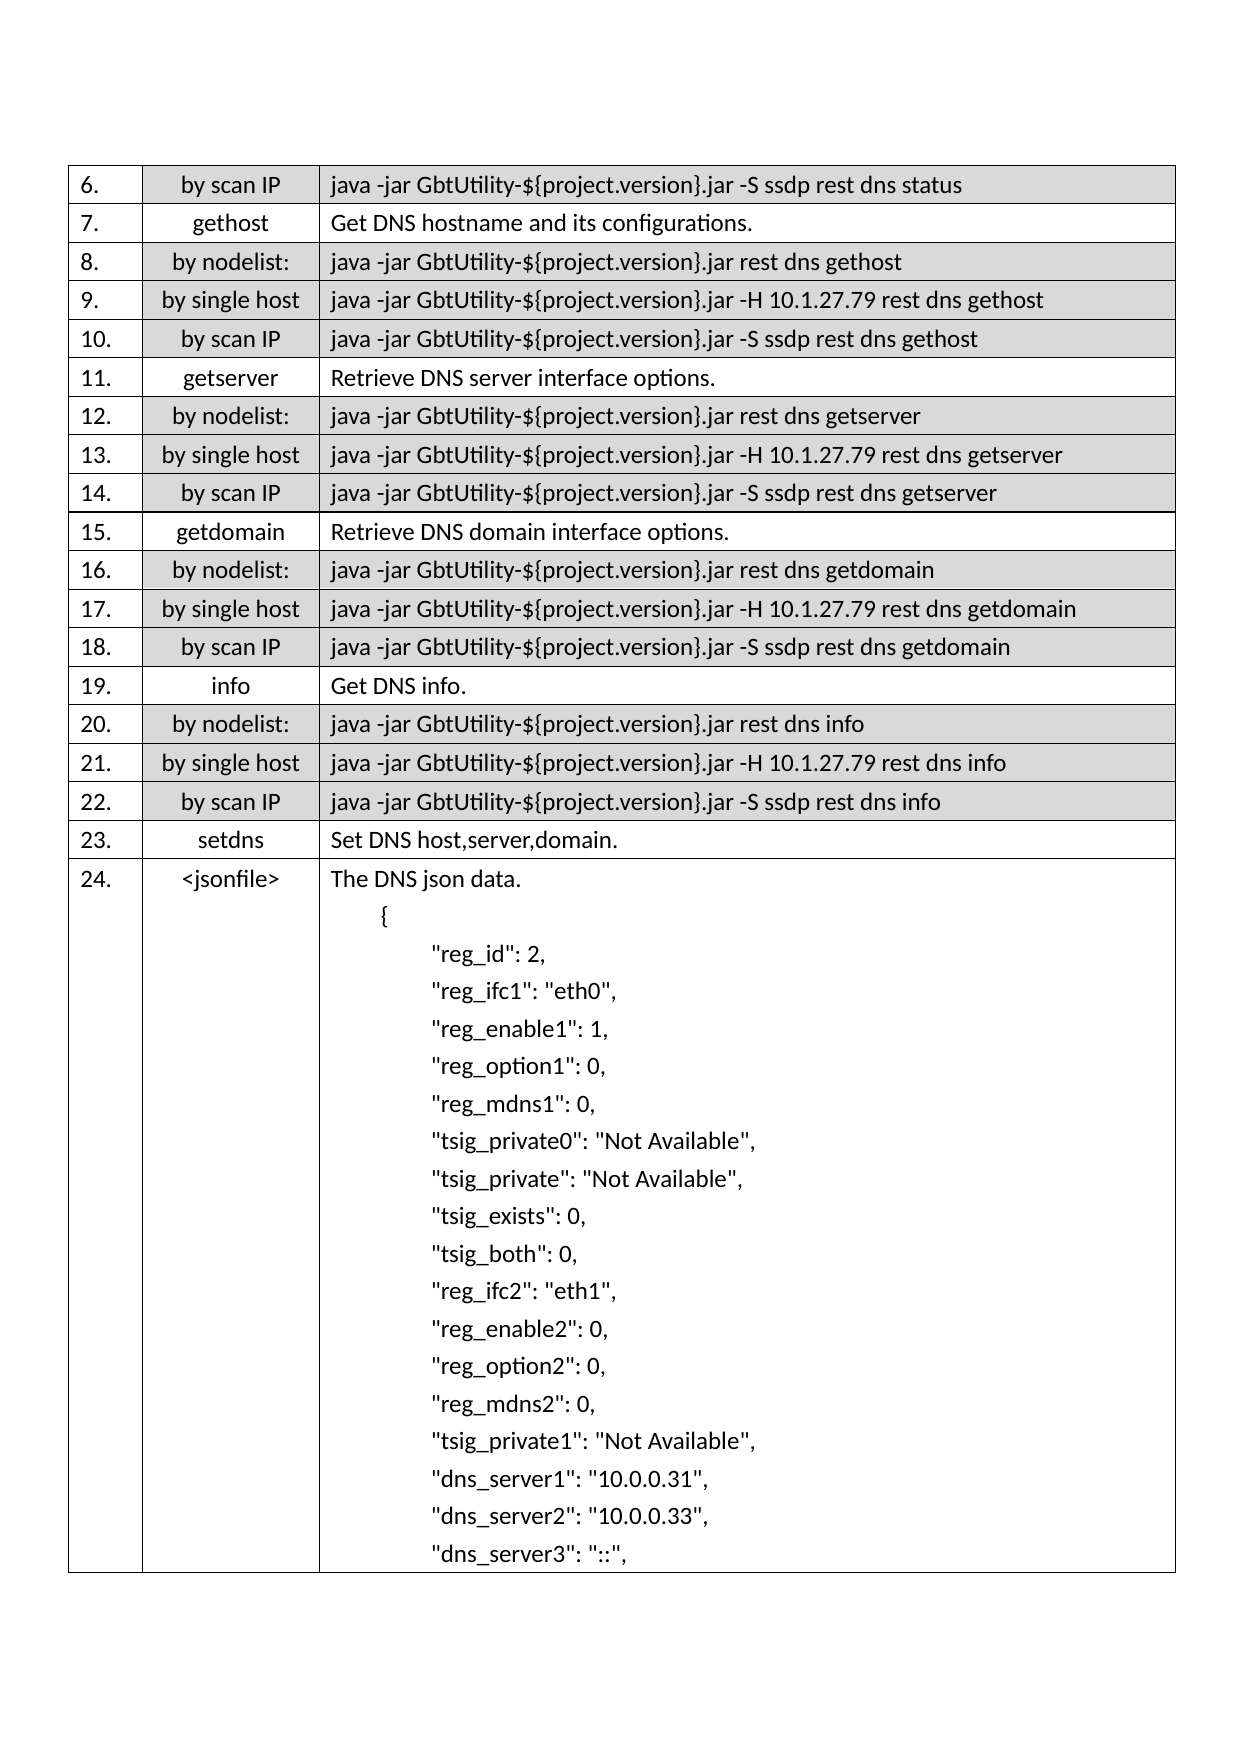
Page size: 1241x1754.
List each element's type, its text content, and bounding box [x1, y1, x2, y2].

table_cell getserver [143, 358, 319, 396]
table_cell by single host [143, 435, 319, 473]
table_cell java -jar GbtUtility-${project.version}.jar rest dns getdomain [320, 551, 1175, 588]
table_cell [69, 435, 142, 473]
table_cell [69, 166, 142, 203]
table_cell by single host [143, 744, 319, 781]
table_cell by scan IP [143, 320, 319, 357]
table_cell by nodelist: [143, 551, 319, 588]
table_cell java -jar GbtUtility-${project.version}.jar -S ssdp rest dns getserver [320, 474, 1175, 511]
table_cell java -jar GbtUtility-${project.version}.jar -S ssdp rest dns gethost [320, 320, 1175, 357]
table_cell by nodelist: [143, 397, 319, 434]
table_cell [69, 821, 142, 858]
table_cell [320, 859, 1175, 1572]
table_cell [69, 243, 142, 280]
table_cell java -jar GbtUtility-${project.version}.jar rest dns gethost [320, 243, 1175, 280]
table_cell [69, 551, 142, 588]
table_cell [69, 782, 142, 820]
table_cell by nodelist: [143, 243, 319, 280]
table_cell info [143, 667, 319, 704]
table_cell Retrieve DNS server interface options. [320, 358, 1175, 396]
table_cell by scan IP [143, 474, 319, 511]
table_cell java -jar GbtUtility-${project.version}.jar -S ssdp rest dns info [320, 782, 1175, 820]
table_cell Set DNS host,server,domain. [320, 821, 1175, 858]
table_cell [69, 667, 142, 704]
table_cell java -jar GbtUtility-${project.version}.jar -H 10.1.27.79 rest dns info [320, 744, 1175, 781]
table_cell by nodelist: [143, 705, 319, 743]
table_cell Retrieve DNS domain interface options. [320, 513, 1175, 550]
table_cell Get DNS info. [320, 667, 1175, 704]
table_cell java -jar GbtUtility-${project.version}.jar rest dns info [320, 705, 1175, 743]
table_cell by single host [143, 590, 319, 627]
table_cell by scan IP [143, 166, 319, 203]
table_cell java -jar GbtUtility-${project.version}.jar rest dns getserver [320, 397, 1175, 434]
table_cell gethost [143, 204, 319, 242]
table_cell [69, 590, 142, 627]
table_cell by scan IP [143, 628, 319, 666]
table_cell java -jar GbtUtility-${project.version}.jar -H 10.1.27.79 rest dns getserver [320, 435, 1175, 473]
table_cell setdns [143, 821, 319, 858]
table_cell [69, 358, 142, 396]
table_cell by single host [143, 281, 319, 319]
table_cell [69, 628, 142, 666]
table_cell getdomain [143, 513, 319, 550]
table_cell java -jar GbtUtility-${project.version}.jar -H 10.1.27.79 rest dns gethost [320, 281, 1175, 319]
table_cell [69, 513, 142, 550]
table_cell Get DNS hostname and its configurations. [320, 204, 1175, 242]
table_cell [69, 474, 142, 511]
table_cell [69, 281, 142, 319]
table_cell <jsonfile> [143, 859, 319, 1572]
table_cell java -jar GbtUtility-${project.version}.jar -H 10.1.27.79 rest dns getdomain [320, 590, 1175, 627]
table_cell [69, 859, 142, 1572]
table_cell [69, 705, 142, 743]
table_cell [69, 320, 142, 357]
table_cell [69, 397, 142, 434]
table_cell [69, 204, 142, 242]
table_cell java -jar GbtUtility-${project.version}.jar -S ssdp rest dns status [320, 166, 1175, 203]
table_cell [69, 744, 142, 781]
table_cell by scan IP [143, 782, 319, 820]
table_cell java -jar GbtUtility-${project.version}.jar -S ssdp rest dns getdomain [320, 628, 1175, 666]
